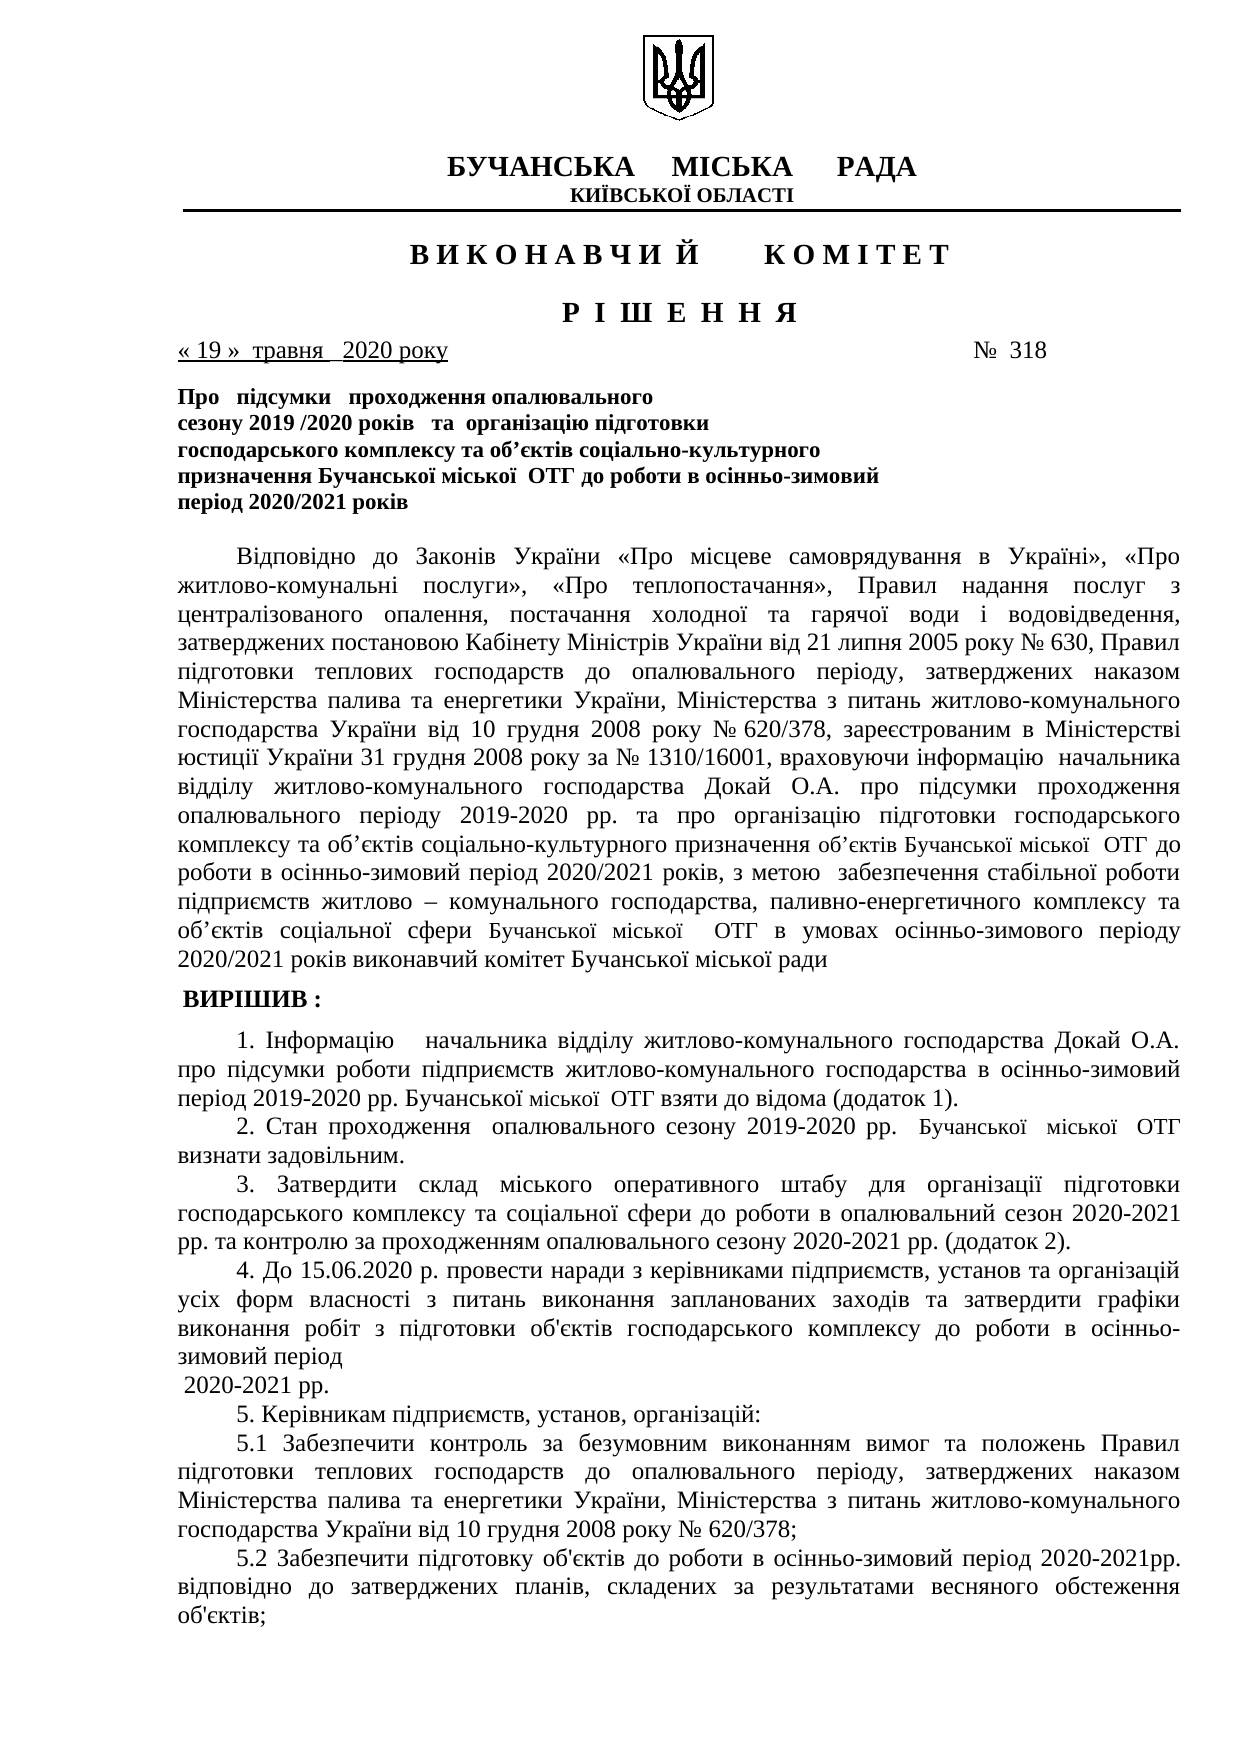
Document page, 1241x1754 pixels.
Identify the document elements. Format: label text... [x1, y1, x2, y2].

text 5.2 Забезпечити підготовку об'єктів до роботи в осінньо-зимовий період 2020-2021рр. відповідно до затверджених планів, складених за результатами весняного обстеження об'єктів; [177, 1543, 1181, 1629]
text БУЧАНСЬКА МІСЬКА РАДА [183, 149, 1181, 182]
subtitle КИЇВСЬКОЇ ОБЛАСТІ [183, 182, 1181, 209]
text Про підсумки проходження опалювального [177, 383, 1181, 409]
text 5.1 Забезпечити контроль за безумовним виконанням вимог та положень Правил підготовки теплових господарств до опалювального періоду, затверджених наказом Міністерства палива та енергетики України, Міністерства з питань житлово-комунального господарства України від 10 грудня 2008 року № 620/378; [177, 1428, 1181, 1543]
text 2020-2021 рр. [177, 1370, 1181, 1399]
subtitle В И К О Н А В Ч И Й К О М І Т Е Т [177, 237, 1181, 270]
text сезону 2019 /2020 років та організацію підготовки [177, 409, 1181, 436]
subtitle ВИРІШИВ : [183, 984, 1181, 1013]
text Відповідно до Законів України «Про місцеве самоврядування в Україні», «Про житлово-комунальні послуги», «Про теплопостачання», Правил надання послуг з централізованого опалення, постачання холодної та гарячої води і водовідведення, затверджених постановою Кабінету Міністрів України від 21 липня 2005 року № 630, Правил підготовки теплових господарств до опалювального періоду, затверджених наказом Міністерства палива та енергетики України, Міністерства з питань житлово-комунального господарства України від 10 грудня 2008 року № 620/378, зареєстрованим в Міністерстві юстиції України 31 грудня 2008 року за № 1310/16001, враховуючи інформацію начальника відділу житлово-комунального господарства Докай О.А. про підсумки проходження опалювального періоду 2019-2020 рр. та про організацію підготовки господарського комплексу та об’єктів соціально-культурного призначення об’єктів Бучанської міської ОТГ до роботи в осінньо-зимовий період 2020/2021 років, з метою забезпечення стабільної роботи підприємств житлово – комунального господарства, паливно-енергетичного комплексу та об’єктів соціальної сфери Бучанської міської ОТГ в умовах осінньо-зимового періоду 2020/2021 років виконавчий комітет Бучанської міської ради [177, 541, 1181, 972]
text призначення Бучанської міської ОТГ до роботи в осінньо-зимовий [177, 462, 1181, 488]
text господарського комплексу та об’єктів соціально-культурного [177, 436, 1181, 462]
text період 2020/2021 років [177, 488, 1181, 515]
text 1. Інформацію начальника відділу житлово-комунального господарства Докай О.А. про підсумки роботи підприємств житлово-комунального господарства в осінньо-зимовий період 2019-2020 рр. Бучанської міської ОТГ взяти до відома (додаток 1). [177, 1025, 1181, 1111]
text 2. Стан проходження опалювального сезону 2019-2020 рр. Бучанської міської ОТГ визнати задовільним. [177, 1111, 1181, 1169]
subtitle Р І Ш Е Н Н Я [177, 295, 1181, 329]
text 3. Затвердити склад міського оперативного штабу для організації підготовки господарського комплексу та соціальної сфери до роботи в опалювальний сезон 2020-2021 рр. та контролю за проходженням опалювального сезону 2020-2021 рр. (додаток 2). [177, 1169, 1181, 1255]
text 5. Керівникам підприємств, установ, організацій: [177, 1399, 1181, 1428]
text 4. До 15.06.2020 р. провести наради з керівниками підприємств, установ та організацій усіх форм власності з питань виконання запланованих заходів та затвердити графіки виконання робіт з підготовки об'єктів господарського комплексу до роботи в осінньо-зимовий період [177, 1255, 1181, 1370]
text « 19 »_травня _2020 року № 318 [177, 335, 1181, 364]
